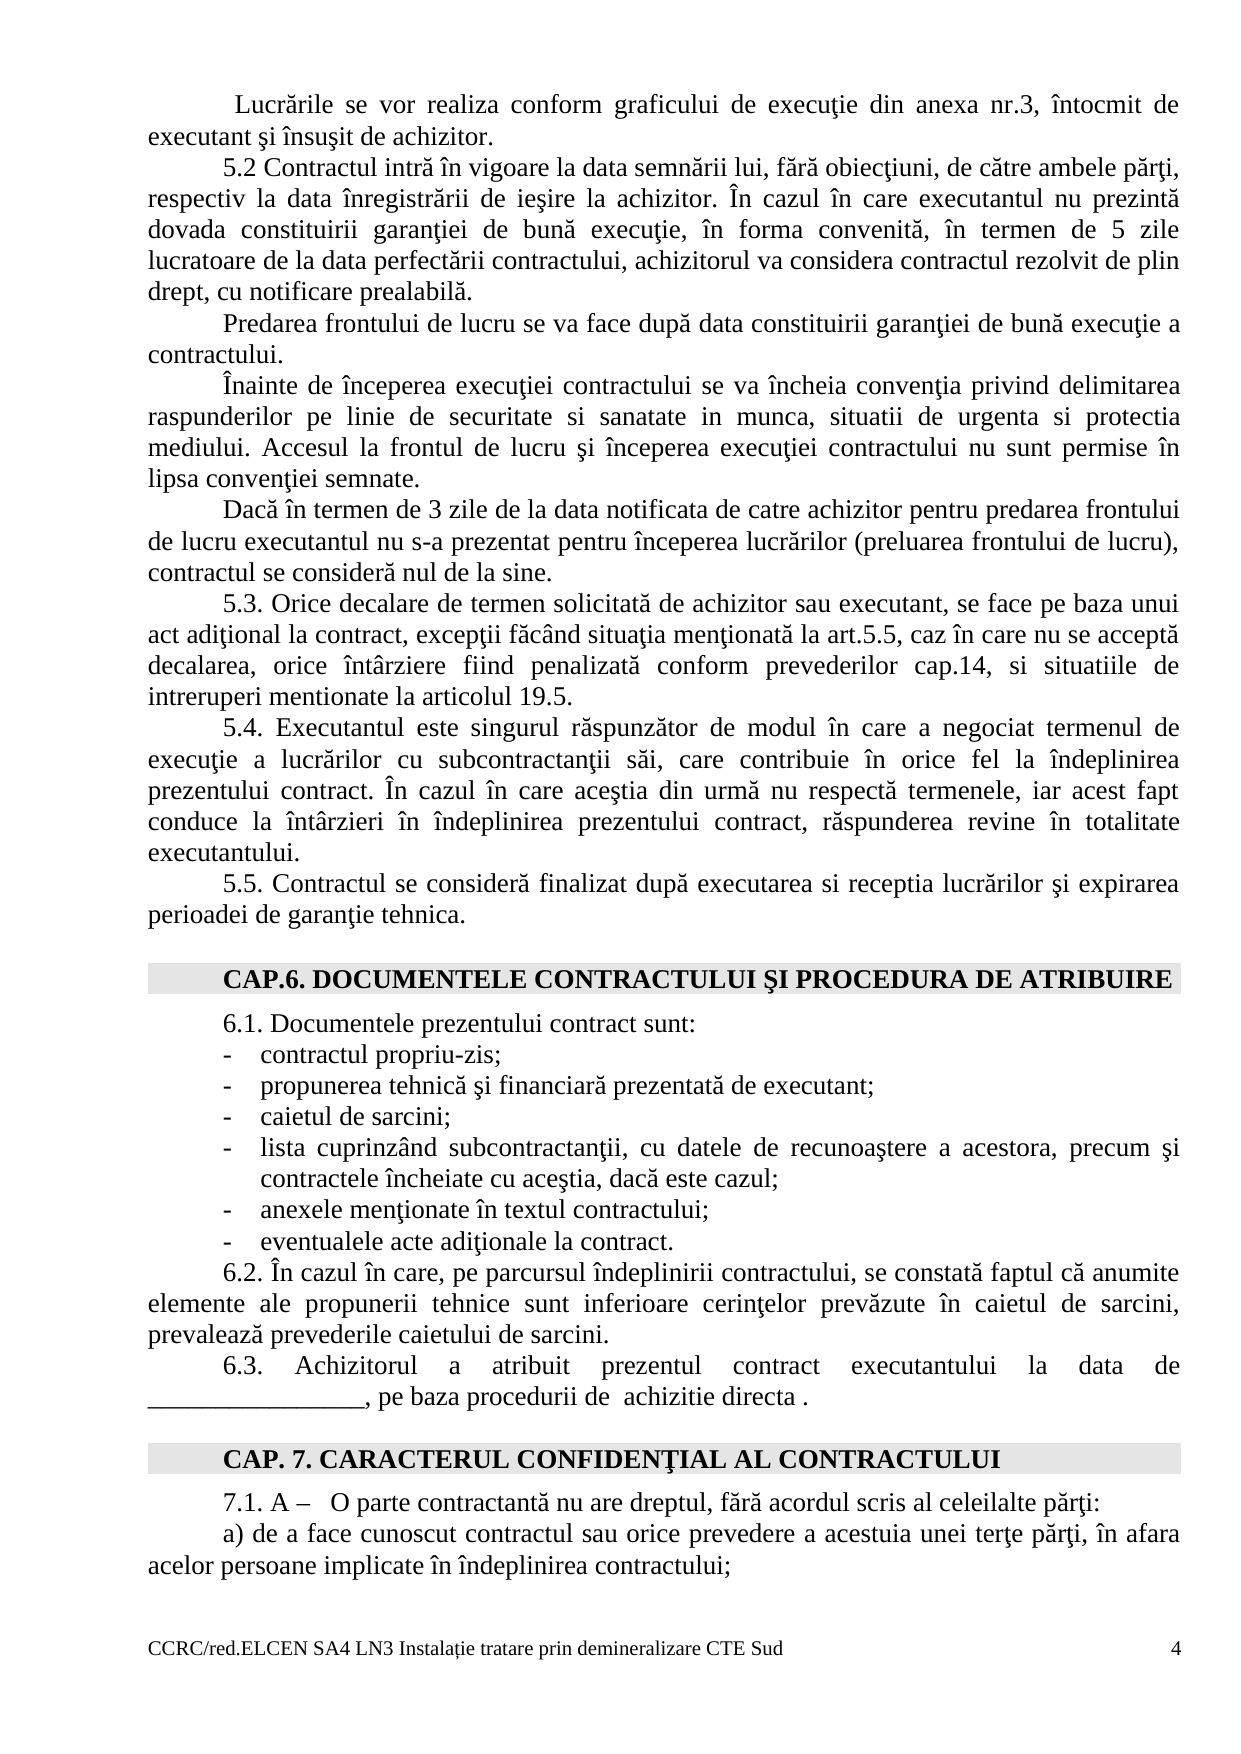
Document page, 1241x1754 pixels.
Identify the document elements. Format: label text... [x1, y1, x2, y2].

text 5.4. Executantul este singurul răspunzător de modul în care a negociat termenul de execuţie a lucrărilor cu subcontractanţii săi, care contribuie în orice fel la îndeplinirea prezentului contract. În cazul în care aceştia din urmă nu respectă termenele, iar acest fapt conduce la întârzieri în îndeplinirea prezentului contract, răspunderea revine în totalitate executantului. [148, 712, 1181, 867]
list anexele menţionate în textul contractului; [223, 1194, 1181, 1225]
list lista cuprinzând subcontractanţii, cu datele de recunoaştere a acestora, precum şi contractele încheiate cu aceştia, dacă este cazul; [223, 1131, 1181, 1194]
text 5.2 Contractul intră în vigoare la data semnării lui, fără obiecţiuni, de către ambele părţi, respectiv la data înregistrării de ieşire la achizitor. În cazul în care executantul nu prezintă dovada constituirii garanţiei de bună execuţie, în forma convenită, în termen de 5 zile lucratoare de la data perfectării contractului, achizitorul va considera contractul rezolvit de plin drept, cu notificare prealabilă. [148, 151, 1181, 307]
list caietul de sarcini; [223, 1100, 1181, 1131]
text 7.1. A – O parte contractantă nu are dreptul, fără acordul scris al celeilalte părţi: [148, 1486, 1181, 1518]
text 6.2. În cazul în care, pe parcursul îndeplinirii contractului, se constată faptul că anumite elemente ale propunerii tehnice sunt inferioare cerinţelor prevăzute în caietul de sarcini, prevalează prevederile caietului de sarcini. [148, 1256, 1181, 1349]
text a) de a face cunoscut contractul sau orice prevedere a acestuia unei terţe părţi, în afara acelor persoane implicate în îndeplinirea contractului; [148, 1518, 1181, 1580]
list eventualele acte adiţionale la contract. [223, 1225, 1181, 1256]
text 6.3. Achizitorul a atribuit prezentul contract executantului la data de ________________, pe baza procedurii de achizitie directa . [148, 1349, 1181, 1412]
text Dacă în termen de 3 zile de la data notificata de catre achizitor pentru predarea frontului de lucru executantul nu s-a prezentat pentru începerea lucrărilor (preluarea frontului de lucru), contractul se consideră nul de la sine. [148, 493, 1181, 587]
list propunerea tehnică şi financiară prezentată de executant; [223, 1069, 1181, 1100]
text 5.5. Contractul se consideră finalizat după executarea si receptia lucrărilor şi expirarea perioadei de garanţie tehnica. [148, 867, 1181, 929]
subtitle CAP.6. DOCUMENTELE CONTRACTULUI ŞI PROCEDURA DE ATRIBUIRE [148, 963, 1181, 994]
text Predarea frontului de lucru se va face după data constituirii garanţiei de bună execuţie a contractului. [148, 307, 1182, 369]
subtitle CAP. 7. CARACTERUL CONFIDENŢIAL AL CONTRACTULUI [148, 1443, 1181, 1474]
text Înainte de începerea execuţiei contractului se va încheia convenţia privind delimitarea raspunderilor pe linie de securitate si sanatate in munca, situatii de urgenta si protectia mediului. Accesul la frontul de lucru şi începerea execuţiei contractului nu sunt permise în lipsa convenţiei semnate. [148, 369, 1182, 493]
list contractul propriu-zis; [223, 1038, 1181, 1069]
text 5.3. Orice decalare de termen solicitată de achizitor sau executant, se face pe baza unui act adiţional la contract, excepţii făcând situaţia menţionată la art.5.5, caz în care nu se acceptă decalarea, orice întârziere fiind penalizată conform prevederilor cap.14, si situatiile de intreruperi mentionate la articolul 19.5. [148, 587, 1181, 712]
text Lucrările se vor realiza conform graficului de execuţie din anexa nr.3, întocmit de executant şi însuşit de achizitor. [148, 89, 1181, 151]
text 6.1. Documentele prezentului contract sunt: [148, 1007, 1181, 1038]
